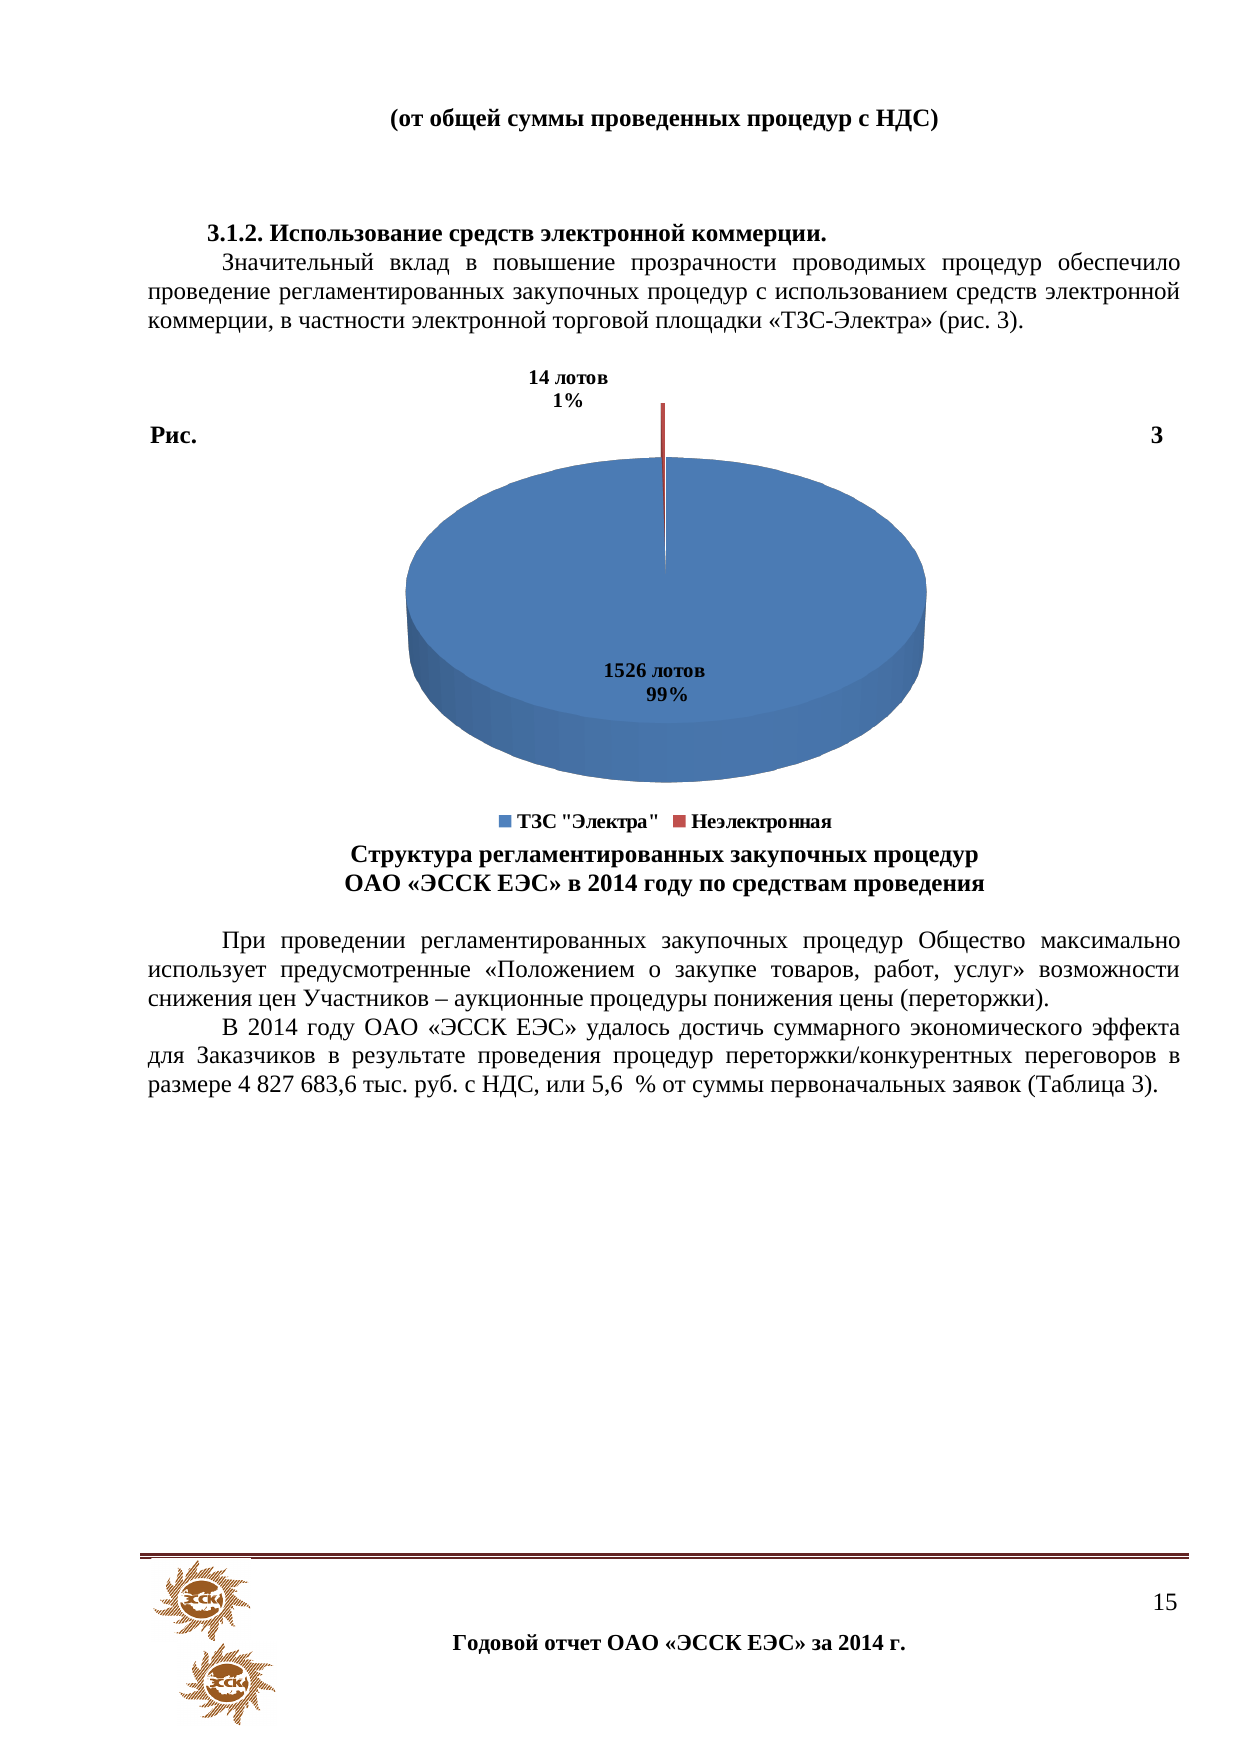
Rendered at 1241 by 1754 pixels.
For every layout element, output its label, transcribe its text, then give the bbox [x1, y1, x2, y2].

text Значительный вклад в повышение прозрачности проводимых процедур обеспечило проведение регламентированных закупочных процедур с использованием средств электронной коммерции, в частности электронной торговой площадки «ТЗС-Электра» (рис. 3). [148, 247, 1181, 333]
text При проведении регламентированных закупочных процедур Общество максимально использует предусмотренные «Положением о закупке товаров, работ, услуг» возможности снижения цен Участников – аукционные процедуры понижения цены (переторжки). [148, 925, 1181, 1012]
text 3.1.2. Использование средств электронной коммерции. [148, 218, 1181, 247]
text В 2014 году ОАО «ЭССК ЕЭС» удалось достичь суммарного экономического эффекта для Заказчиков в результате проведения процедур переторжки/конкурентных переговоров в размере 4 827 683,6 тыс. руб. с НДС, или 5,6 % от суммы первоначальных заявок (Таблица 3). [148, 1012, 1181, 1098]
text ОАО «ЭССК ЕЭС» в 2014 году по средствам проведения [148, 868, 1181, 897]
picture [151, 1558, 277, 1726]
text Рис. 3 Структура регламентированных закупочных процедур [148, 420, 1181, 868]
text (от общей суммы проведенных процедур с НДС) [148, 103, 1181, 132]
